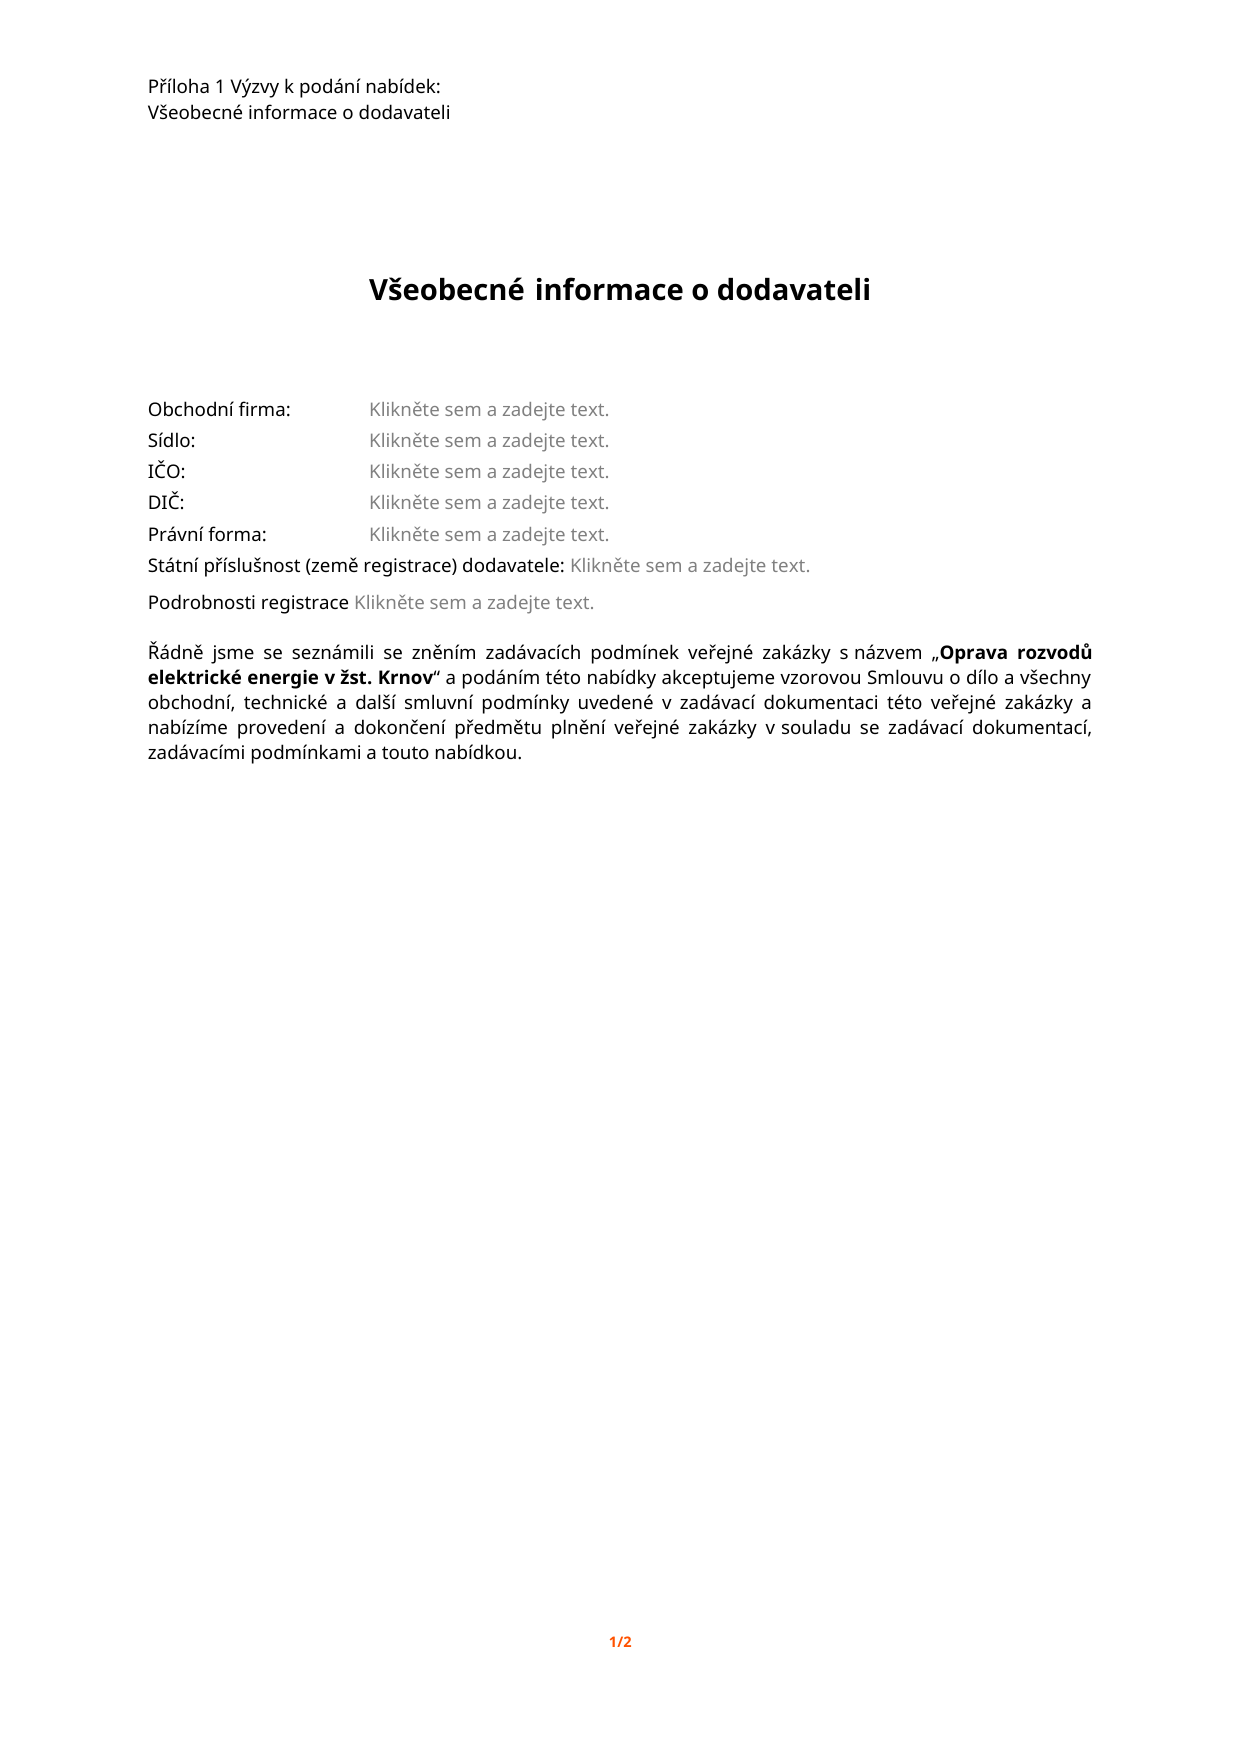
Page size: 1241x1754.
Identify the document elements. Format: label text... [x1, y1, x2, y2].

text Obchodní firma: [148, 396, 1093, 421]
text Podrobnosti registrace [148, 590, 1093, 615]
text Řádně jsme se seznámili se zněním zadávacích podmínek veřejné zakázky s názvem „Oprava rozvodů elektrické energie v žst. Krnov“ a podáním této nabídky akceptujeme vzorovou Smlouvu o dílo a všechny obchodní, technické a další smluvní podmínky uvedené v zadávací dokumentaci této veřejné zakázky a nabízíme provedení a dokončení předmětu plnění veřejné zakázky v souladu se zadávací dokumentací, zadávacími podmínkami a touto nabídkou. [148, 640, 1093, 765]
text Právní forma: [148, 521, 1093, 546]
text DIČ: [148, 490, 1093, 515]
text Sídlo: [148, 427, 1093, 452]
text IČO: [148, 458, 1093, 483]
title Všeobecné informace o dodavateli [148, 269, 1093, 308]
text Státní příslušnost (země registrace) dodavatele: [148, 552, 1093, 577]
